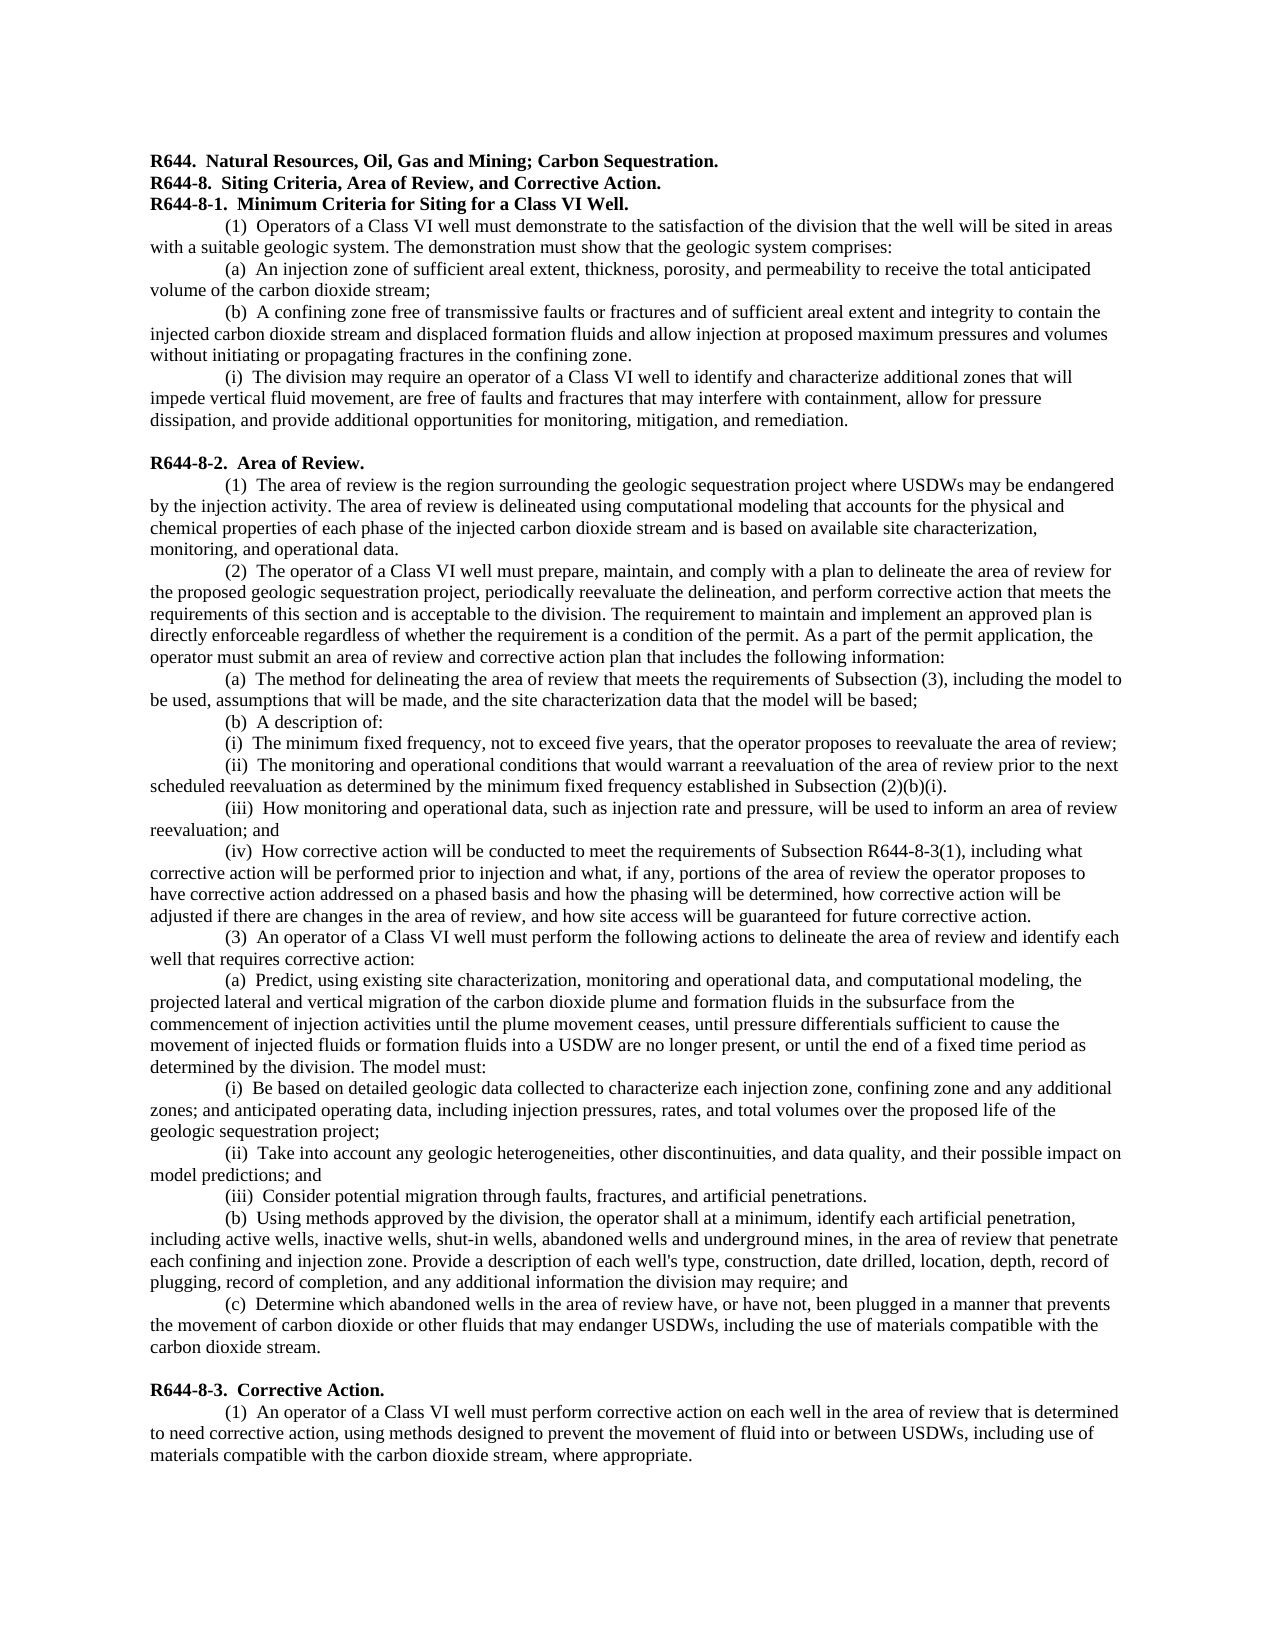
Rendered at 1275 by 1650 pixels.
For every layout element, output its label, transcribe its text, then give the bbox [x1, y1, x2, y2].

text R644-8-2. Area of Review. [150, 452, 1125, 473]
text (1) Operators of a Class VI well must demonstrate to the satisfaction of the division that the well will be sited in areas with a suitable geologic system. The demonstration must show that the geologic system comprises: [150, 215, 1125, 258]
text (b) A description of: [150, 711, 1125, 732]
text (i) The minimum fixed frequency, not to exceed five years, that the operator proposes to reevaluate the area of review; [150, 732, 1125, 754]
text (ii) Take into account any geologic heterogeneities, other discontinuities, and data quality, and their possible impact on model predictions; and [150, 1142, 1125, 1185]
text (i) Be based on detailed geologic data collected to characterize each injection zone, confining zone and any additional zones; and anticipated operating data, including injection pressures, rates, and total volumes over the proposed life of the geologic sequestration project; [150, 1077, 1125, 1142]
text (3) An operator of a Class VI well must perform the following actions to delineate the area of review and identify each well that requires corrective action: [150, 926, 1125, 969]
text (2) The operator of a Class VI well must prepare, maintain, and comply with a plan to delineate the area of review for the proposed geologic sequestration project, periodically reevaluate the delineation, and perform corrective action that meets the requirements of this section and is acceptable to the division. The requirement to maintain and implement an approved plan is directly enforceable regardless of whether the requirement is a condition of the permit. As a part of the permit application, the operator must submit an area of review and corrective action plan that includes the following information: [150, 560, 1125, 667]
text (a) An injection zone of sufficient areal extent, thickness, porosity, and permeability to receive the total anticipated volume of the carbon dioxide stream; [150, 258, 1125, 301]
text (a) The method for delineating the area of review that meets the requirements of Subsection (3), including the model to be used, assumptions that will be made, and the site characterization data that the model will be based; [150, 667, 1125, 711]
text (ii) The monitoring and operational conditions that would warrant a reevaluation of the area of review prior to the next scheduled reevaluation as determined by the minimum fixed frequency established in Subsection (2)(b)(i). [150, 754, 1125, 797]
text (iii) Consider potential migration through faults, fractures, and artificial penetrations. [150, 1185, 1125, 1207]
text (b) Using methods approved by the division, the operator shall at a minimum, identify each artificial penetration, including active wells, inactive wells, shut-in wells, abandoned wells and underground mines, in the area of review that penetrate each confining and injection zone. Provide a description of each well's type, construction, date drilled, location, depth, record of plugging, record of completion, and any additional information the division may require; and [150, 1207, 1125, 1293]
text (b) A confining zone free of transmissive faults or fractures and of sufficient areal extent and integrity to contain the injected carbon dioxide stream and displaced formation fluids and allow injection at proposed maximum pressures and volumes without initiating or propagating fractures in the confining zone. [150, 301, 1125, 366]
text R644-8-1. Minimum Criteria for Siting for a Class VI Well. [150, 193, 1125, 215]
text (1) The area of review is the region surrounding the geologic sequestration project where USDWs may be endangered by the injection activity. The area of review is delineated using computational modeling that accounts for the physical and chemical properties of each phase of the injected carbon dioxide stream and is based on available site characterization, monitoring, and operational data. [150, 473, 1125, 560]
text (c) Determine which abandoned wells in the area of review have, or have not, been plugged in a manner that prevents the movement of carbon dioxide or other fluids that may endanger USDWs, including the use of materials compatible with the carbon dioxide stream. [150, 1293, 1125, 1357]
text R644-8. Siting Criteria, Area of Review, and Corrective Action. [150, 172, 1125, 193]
text (1) An operator of a Class VI well must perform corrective action on each well in the area of review that is determined to need corrective action, using methods designed to prevent the movement of fluid into or between USDWs, including use of materials compatible with the carbon dioxide stream, where appropriate. [150, 1401, 1125, 1465]
text (a) Predict, using existing site characterization, monitoring and operational data, and computational modeling, the projected lateral and vertical migration of the carbon dioxide plume and formation fluids in the subsurface from the commencement of injection activities until the plume movement ceases, until pressure differentials sufficient to cause the movement of injected fluids or formation fluids into a USDW are no longer present, or until the end of a fixed time period as determined by the division. The model must: [150, 969, 1125, 1077]
text R644. Natural Resources, Oil, Gas and Mining; Carbon Sequestration. [150, 150, 1125, 172]
text R644-8-3. Corrective Action. [150, 1379, 1125, 1401]
text (iii) How monitoring and operational data, such as injection rate and pressure, will be used to inform an area of review reevaluation; and [150, 797, 1125, 840]
text (i) The division may require an operator of a Class VI well to identify and characterize additional zones that will impede vertical fluid movement, are free of faults and fractures that may interfere with containment, allow for pressure dissipation, and provide additional opportunities for monitoring, mitigation, and remediation. [150, 366, 1125, 430]
text (iv) How corrective action will be conducted to meet the requirements of Subsection R644-8-3(1), including what corrective action will be performed prior to injection and what, if any, portions of the area of review the operator proposes to have corrective action addressed on a phased basis and how the phasing will be determined, how corrective action will be adjusted if there are changes in the area of review, and how site access will be guaranteed for future corrective action. [150, 840, 1125, 926]
